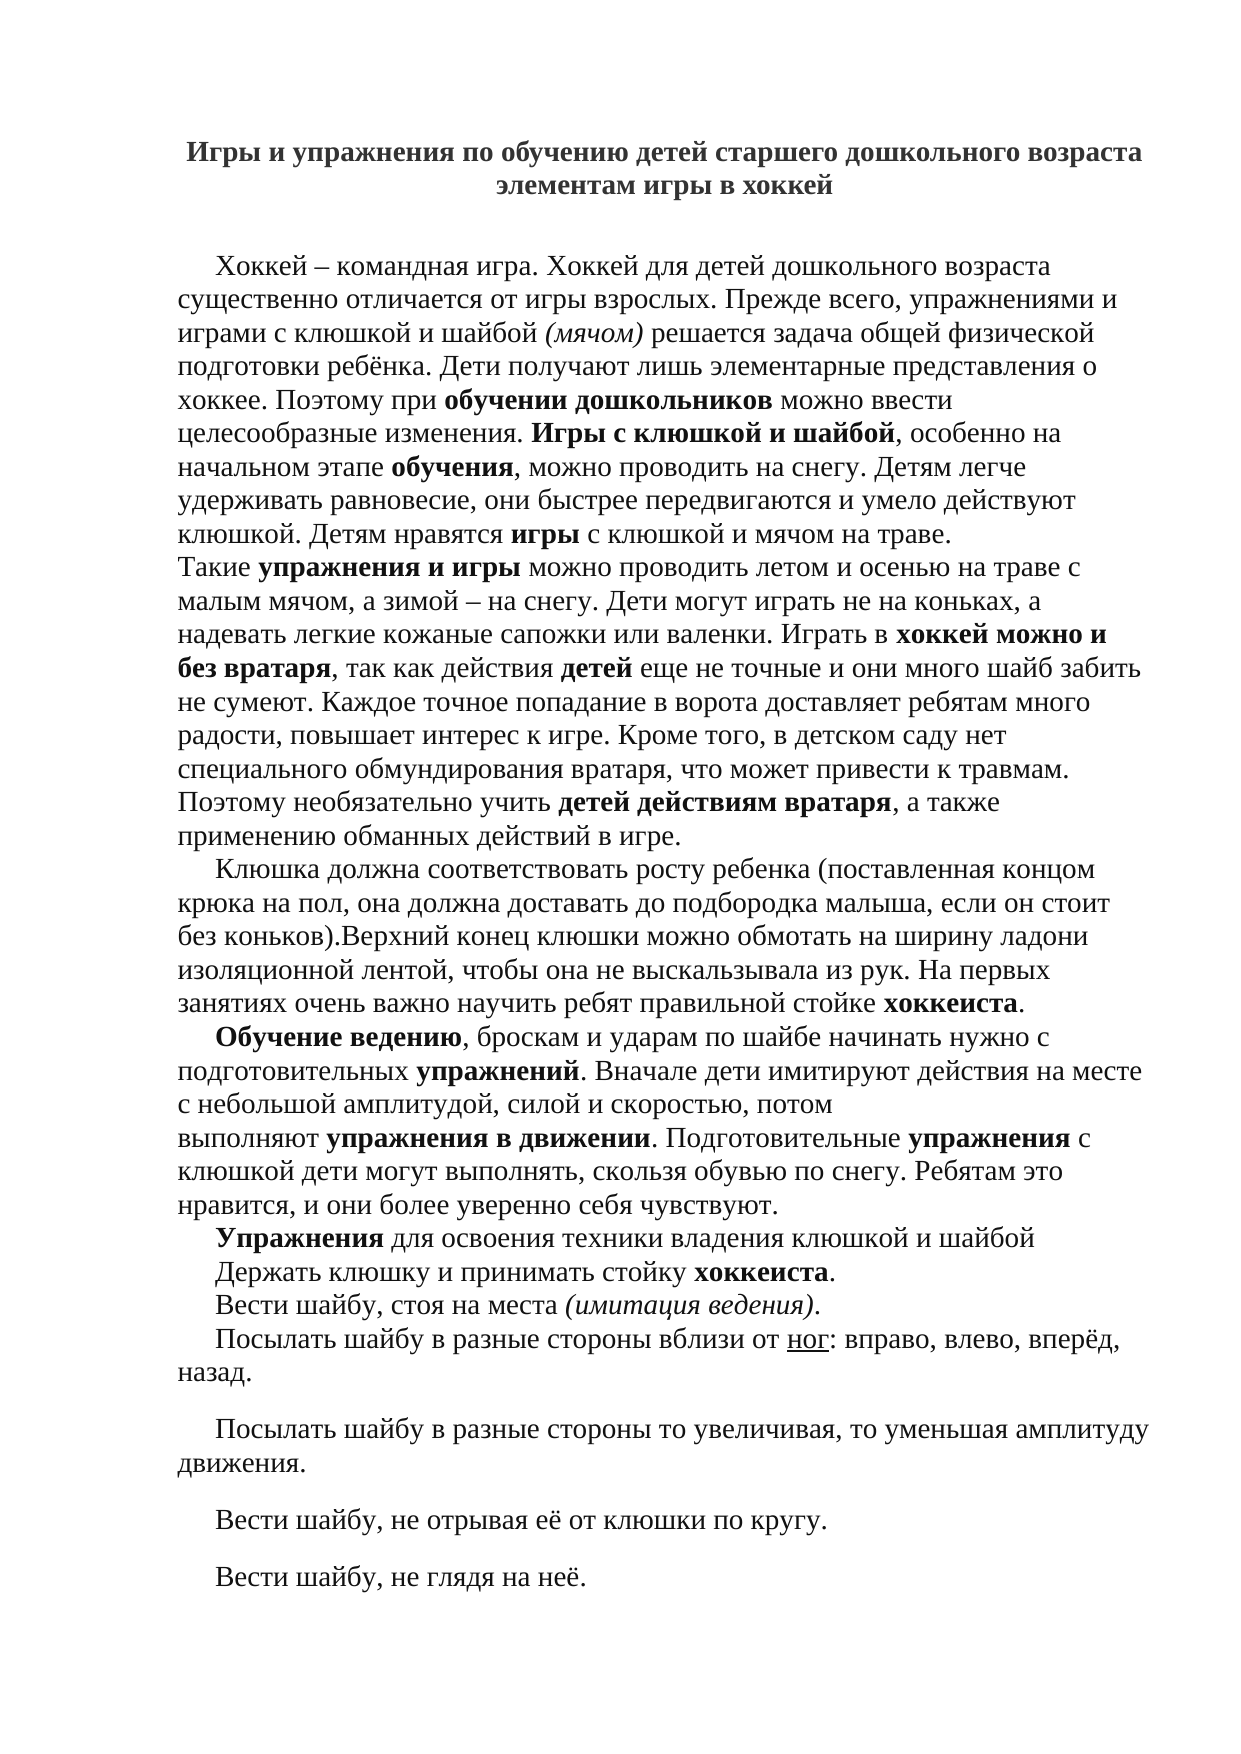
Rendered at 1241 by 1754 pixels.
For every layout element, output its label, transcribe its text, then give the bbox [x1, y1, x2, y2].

text Посылать шайбу в разные стороны то увеличивая, то уменьшая амплитуду движения. [177, 1412, 1152, 1479]
text Упражнения для освоения техники владения клюшкой и шайбой [177, 1220, 1152, 1254]
text Вести шайбу, стоя на места (имитация ведения). [177, 1287, 1152, 1321]
text Клюшка должна соответствовать росту ребенка (поставленная концом крюка на пол, она должна доставать до подбородка малыша, если он стоит без коньков).Верхний конец клюшки можно обмотать на ширину ладони изоляционной лентой, чтобы она не выскальзывала из рук. На первых занятиях очень важно научить ребят правильной стойке хоккеиста. [177, 851, 1152, 1019]
text Обучение ведению, броскам и ударам по шайбе начинать нужно с подготовительных упражнений. Вначале дети имитируют действия на месте с небольшой амплитудой, силой и скоростью, потом выполняют упражнения в движении. Подготовительные упражнения с клюшкой дети могут выполнять, скользя обувью по снегу. Ребятам это нравится, и они более уверенно себя чувствуют. [177, 1019, 1152, 1220]
text Держать клюшку и принимать стойку хоккеиста. [177, 1254, 1152, 1287]
text Хоккей – командная игра. Хоккей для детей дошкольного возраста существенно отличается от игры взрослых. Прежде всего, упражнениями и играми с клюшкой и шайбой (мячом) решается задача общей физической подготовки ребёнка. Дети получают лишь элементарные представления о хоккее. Поэтому при обучении дошкольников можно ввести целесообразные изменения. Игры с клюшкой и шайбой, особенно на начальном этапе обучения, можно проводить на снегу. Детям легче удерживать равновесие, они быстрее передвигаются и умело действуют клюшкой. Детям нравятся игры с клюшкой и мячом на траве. Такие упражнения и игры можно проводить летом и осенью на траве с малым мячом, а зимой – на снегу. Дети могут играть не на коньках, а надевать легкие кожаные сапожки или валенки. Играть в хоккей можно и без вратаря, так как действия детей еще не точные и они много шайб забить не сумеют. Каждое точное попадание в ворота доставляет ребятам много радости, повышает интерес к игре. Кроме того, в детском саду нет специального обмундирования вратаря, что может привести к травмам. Поэтому необязательно учить детей действиям вратаря, а также применению обманных действий в игре. [177, 248, 1152, 851]
text Вести шайбу, не отрывая её от клюшки по кругу. [177, 1502, 1152, 1536]
text Посылать шайбу в разные стороны вблизи от ног: вправо, влево, вперёд, назад. [177, 1321, 1152, 1388]
text Игры и упражнения по обучению детей старшего дошкольного возраста элементам игры в хоккей [177, 134, 1152, 201]
text Вести шайбу, не глядя на неё. [177, 1559, 1152, 1593]
